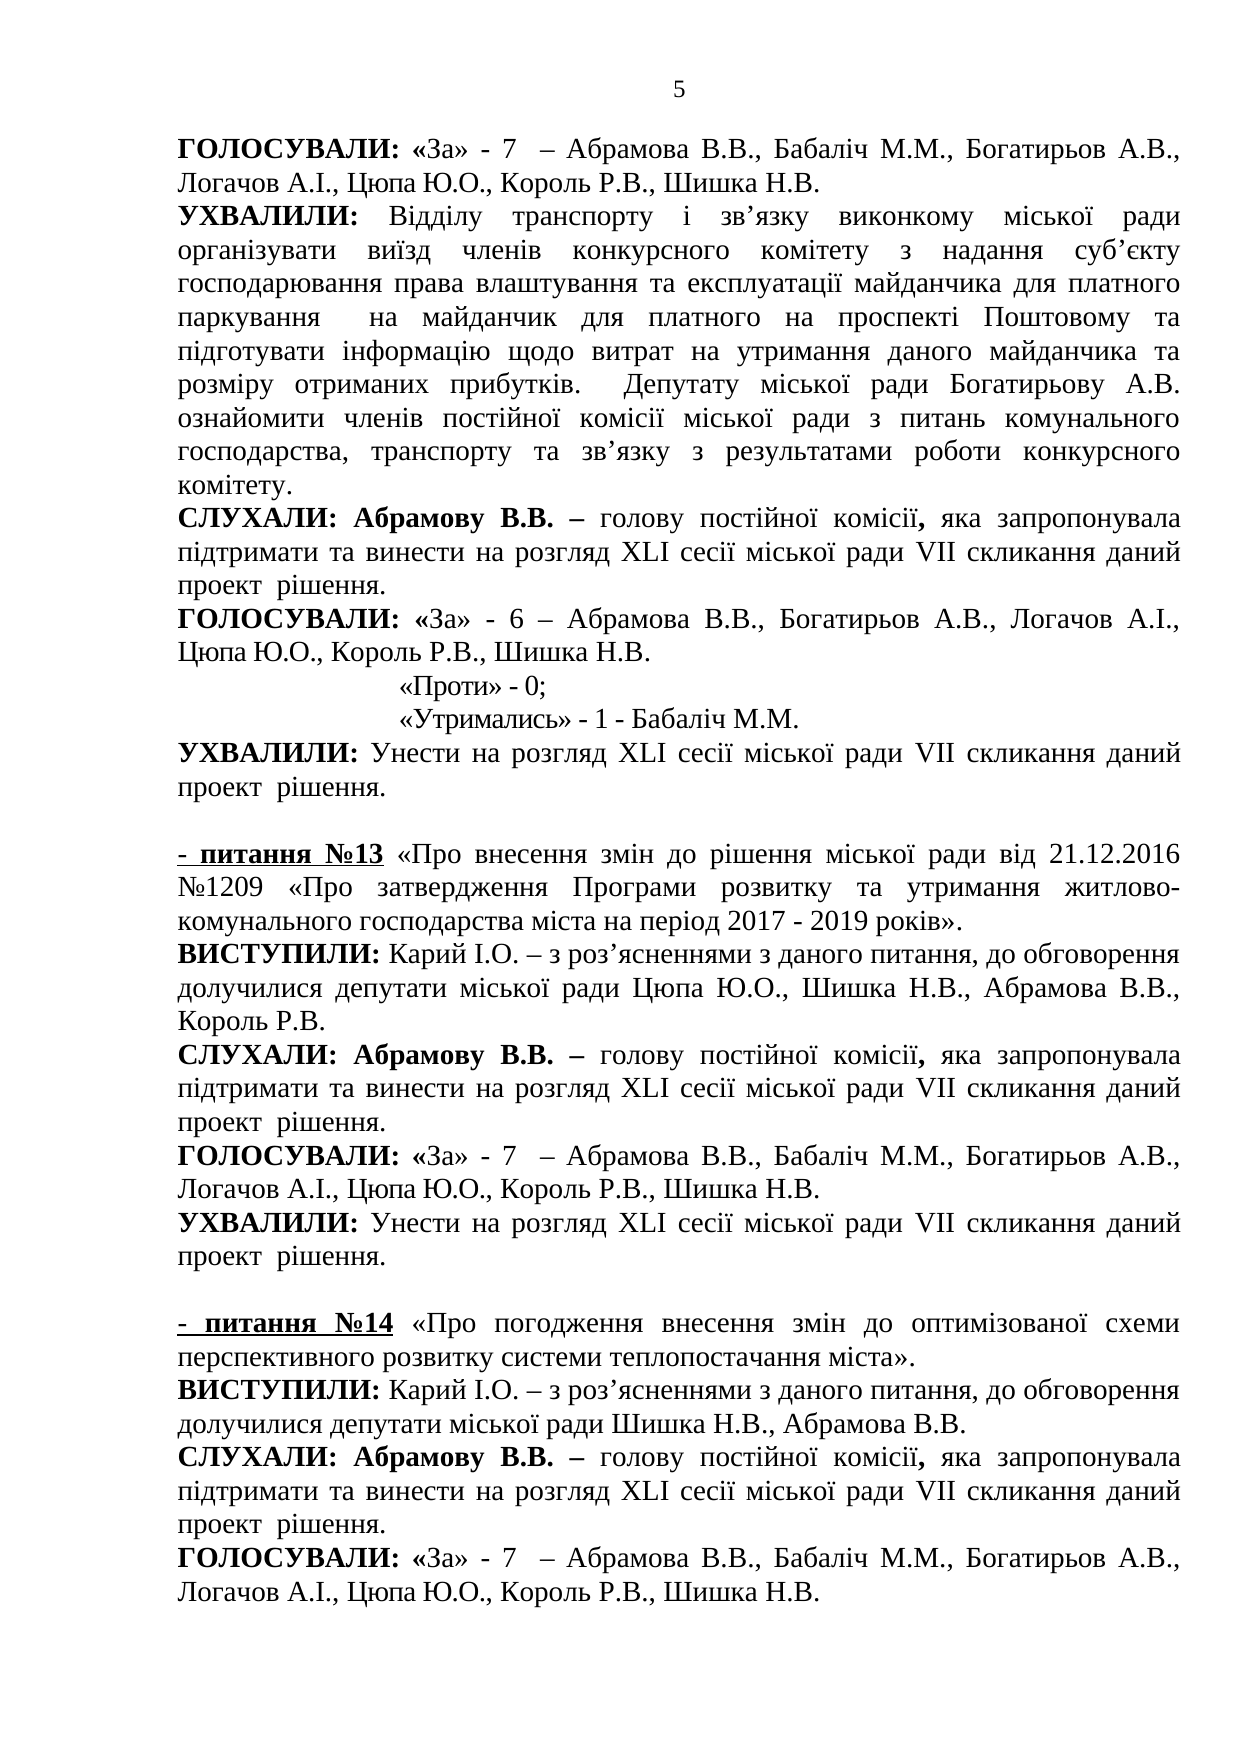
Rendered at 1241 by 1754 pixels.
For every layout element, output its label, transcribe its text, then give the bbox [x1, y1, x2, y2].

text ВиступилИ: Карий І.О. – з роз’ясненнями з даного питання, до обговорення долучилися депутати міської ради Цюпа Ю.О., Шишка Н.В., Абрамова В.В., Король Р.В. [177, 936, 1181, 1037]
text «Утримались» - 1 - Бабаліч М.М. [177, 702, 1181, 735]
text Голосували: «За» - 7 – Абрамова В.В., Бабаліч М.М., Богатирьов А.В., Логачов А.І., Цюпа Ю.О., Король Р.В., Шишка Н.В. [177, 1138, 1181, 1205]
text «Проти» - 0; [177, 668, 1181, 702]
text Голосували: «За» - 7 – Абрамова В.В., Бабаліч М.М., Богатирьов А.В., Логачов А.І., Цюпа Ю.О., Король Р.В., Шишка Н.В. [177, 1540, 1181, 1607]
text - питання №14 «Про погодження внесення змін до оптимізованої схеми перспективного розвитку системи теплопостачання міста». [177, 1305, 1181, 1372]
text - питання №13 «Про внесення змін до рішення міської ради від 21.12.2016 №1209 «Про затвердження Програми розвитку та утримання житлово-комунального господарства міста на період 2017 - 2019 років». [177, 836, 1181, 936]
text УХВАЛИЛИ: Унести на розгляд ХLІ сесії міської ради VII скликання даний проект рішення. [177, 1205, 1181, 1272]
text Голосували: «За» - 7 – Абрамова В.В., Бабаліч М.М., Богатирьов А.В., Логачов А.І., Цюпа Ю.О., Король Р.В., Шишка Н.В. [177, 131, 1181, 198]
text ВиступилИ: Карий І.О. – з роз’ясненнями з даного питання, до обговорення долучилися депутати міської ради Шишка Н.В., Абрамова В.В. [177, 1372, 1181, 1439]
text УХВАЛИЛИ: Унести на розгляд ХLІ сесії міської ради VII скликання даний проект рішення. [177, 735, 1181, 802]
text УХВАЛИЛИ: Відділу транспорту і зв’язку виконкому міської ради організувати виїзд членів конкурсного комітету з надання суб’єкту господарювання права влаштування та експлуатації майданчика для платного паркування на майданчик для платного на проспекті Поштовому та підготувати інформацію щодо витрат на утримання даного майданчика та розміру отриманих прибутків. Депутату міської ради Богатирьову А.В. ознайомити членів постійної комісії міської ради з питань комунального господарства, транспорту та зв’язку з результатами роботи конкурсного комітету. [177, 198, 1181, 500]
text Голосували: «За» - 6 – Абрамова В.В., Богатирьов А.В., Логачов А.І., Цюпа Ю.О., Король Р.В., Шишка Н.В. [177, 601, 1181, 668]
